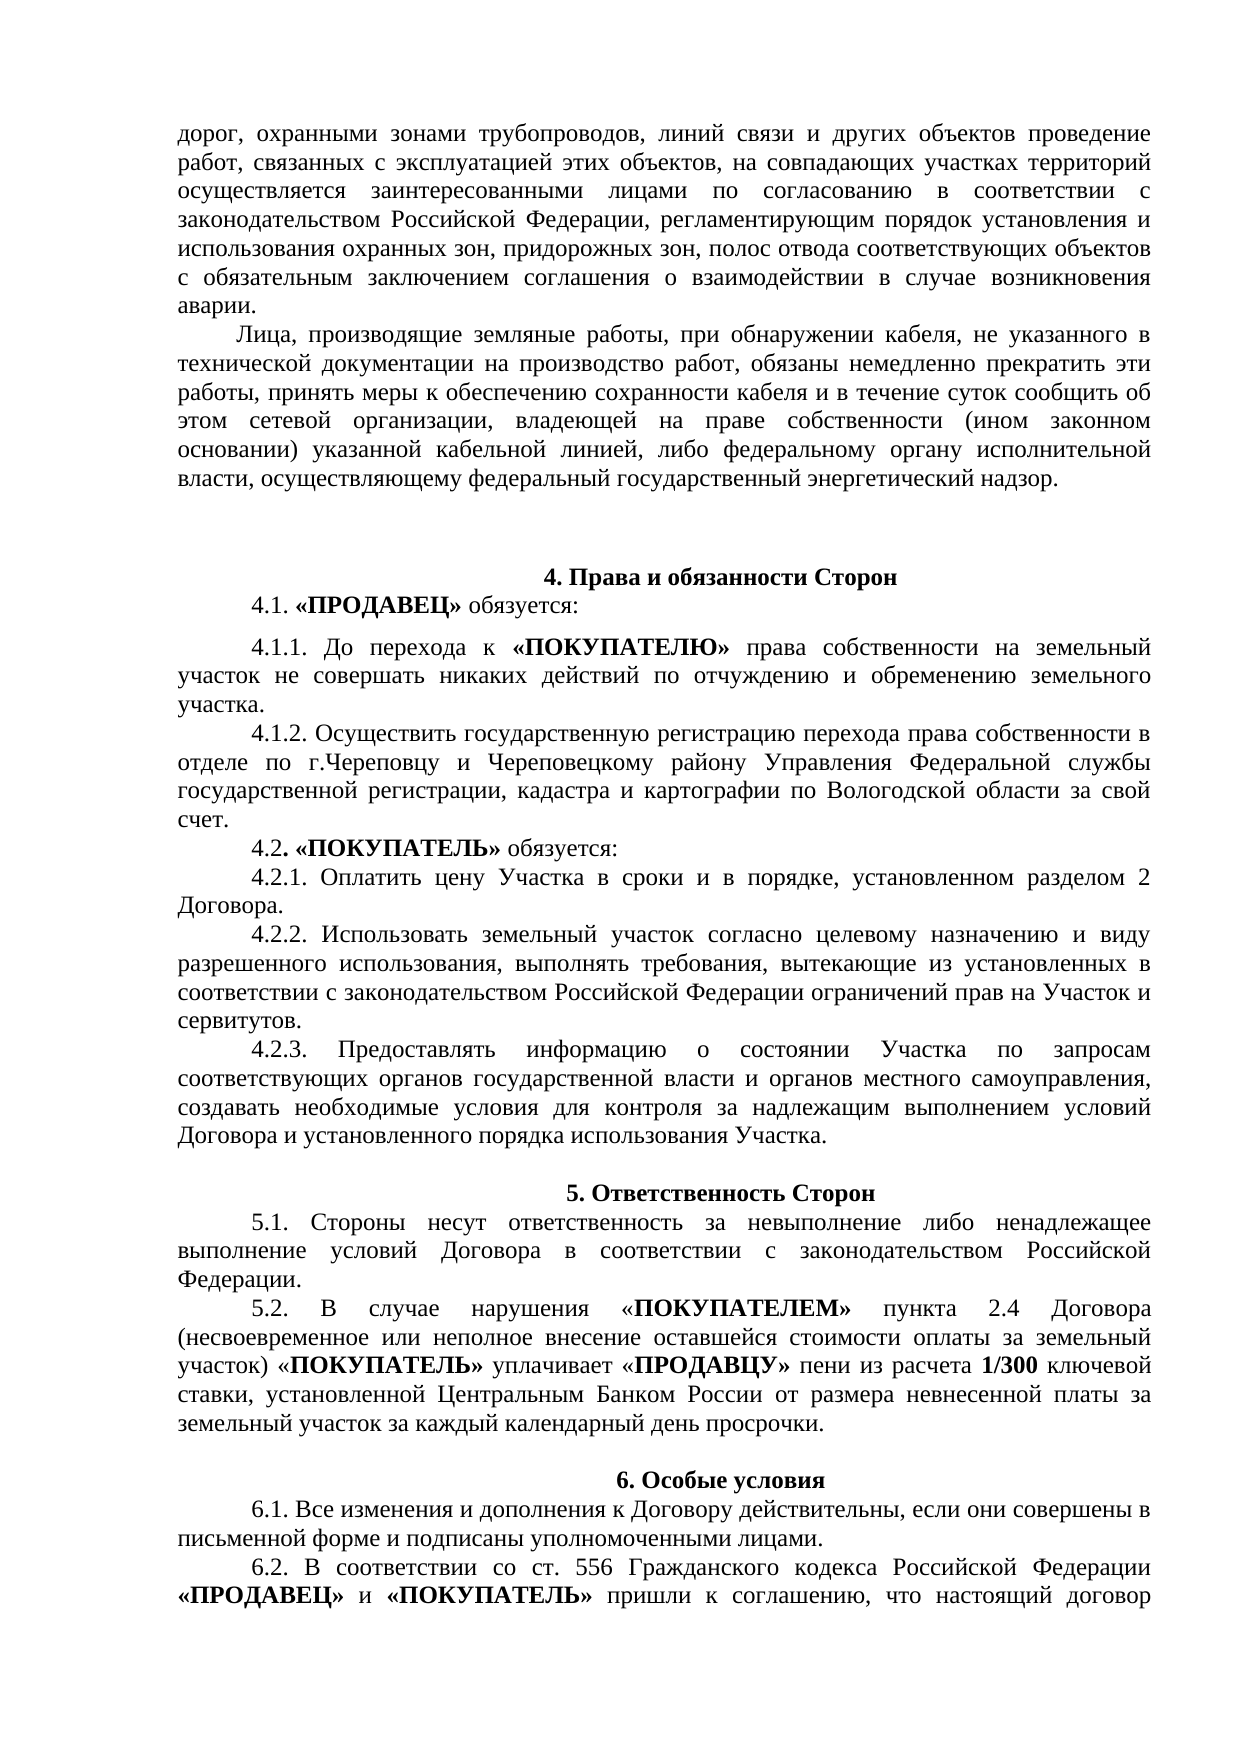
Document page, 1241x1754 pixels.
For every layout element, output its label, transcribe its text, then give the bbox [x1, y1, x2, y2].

text 5.2. В случае нарушения «ПОКУПАТЕЛЕМ» пункта 2.4 Договора (несвоевременное или неполное внесение оставшейся стоимости оплаты за земельный участок) «ПОКУПАТЕЛЬ» уплачивает «ПРОДАВЦУ» пени из расчета 1/300 ключевой ставки, установленной Центральным Банком России от размера невнесенной платы за земельный участок за каждый календарный день просрочки. [177, 1293, 1152, 1437]
text 4.1.1. До перехода к «ПОКУПАТЕЛЮ» права собственности на земельный участок не совершать никаких действий по отчуждению и обременению земельного участка. [177, 632, 1152, 718]
text 4.1.2. Осуществить государственную регистрацию перехода права собственности в отделе по г.Череповцу и Череповецкому району Управления Федеральной службы государственной регистрации, кадастра и картографии по Вологодской области за свой счет. [177, 718, 1152, 833]
text 4.2.2. Использовать земельный участок согласно целевому назначению и виду разрешенного использования, выполнять требования, вытекающие из установленных в соответствии с законодательством Российской Федерации ограничений прав на Участок и сервитутов. [177, 919, 1152, 1034]
text 5.1. Стороны несут ответственность за невыполнение либо ненадлежащее выполнение условий Договора в соответствии с законодательством Российской Федерации. [177, 1207, 1152, 1293]
list 6. Особые условия [290, 1466, 1152, 1494]
text 6.1. Все изменения и дополнения к Договору действительны, если они совершены в письменной форме и подписаны уполномоченными лицами. [177, 1494, 1152, 1552]
text 4.2.3. Предоставлять информацию о состоянии Участка по запросам соответствующих органов государственной власти и органов местного самоуправления, создавать необходимые условия для контроля за надлежащим выполнением условий Договора и установленного порядка использования Участка. [177, 1034, 1152, 1149]
list 5. Ответственность Сторон [290, 1178, 1152, 1207]
text Лица, производящие земляные работы, при обнаружении кабеля, не указанного в технической документации на производство работ, обязаны немедленно прекратить эти работы, принять меры к обеспечению сохранности кабеля и в течение суток сообщить об этом сетевой организации, владеющей на праве собственности (ином законном основании) указанной кабельной линией, либо федеральному органу исполнительной власти, осуществляющему федеральный государственный энергетический надзор. [177, 319, 1152, 492]
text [177, 1552, 1152, 1609]
text 4.2.1. Оплатить цену Участка в сроки и в порядке, установленном разделом 2 Договора. [177, 862, 1152, 919]
text 4.1. «ПРОДАВЕЦ» обязуется: [177, 591, 1152, 619]
text 4. Права и обязанности Сторон [290, 562, 1152, 591]
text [177, 118, 1152, 319]
text 4.2. «ПОКУПАТЕЛЬ» обязуется: [177, 833, 1152, 862]
